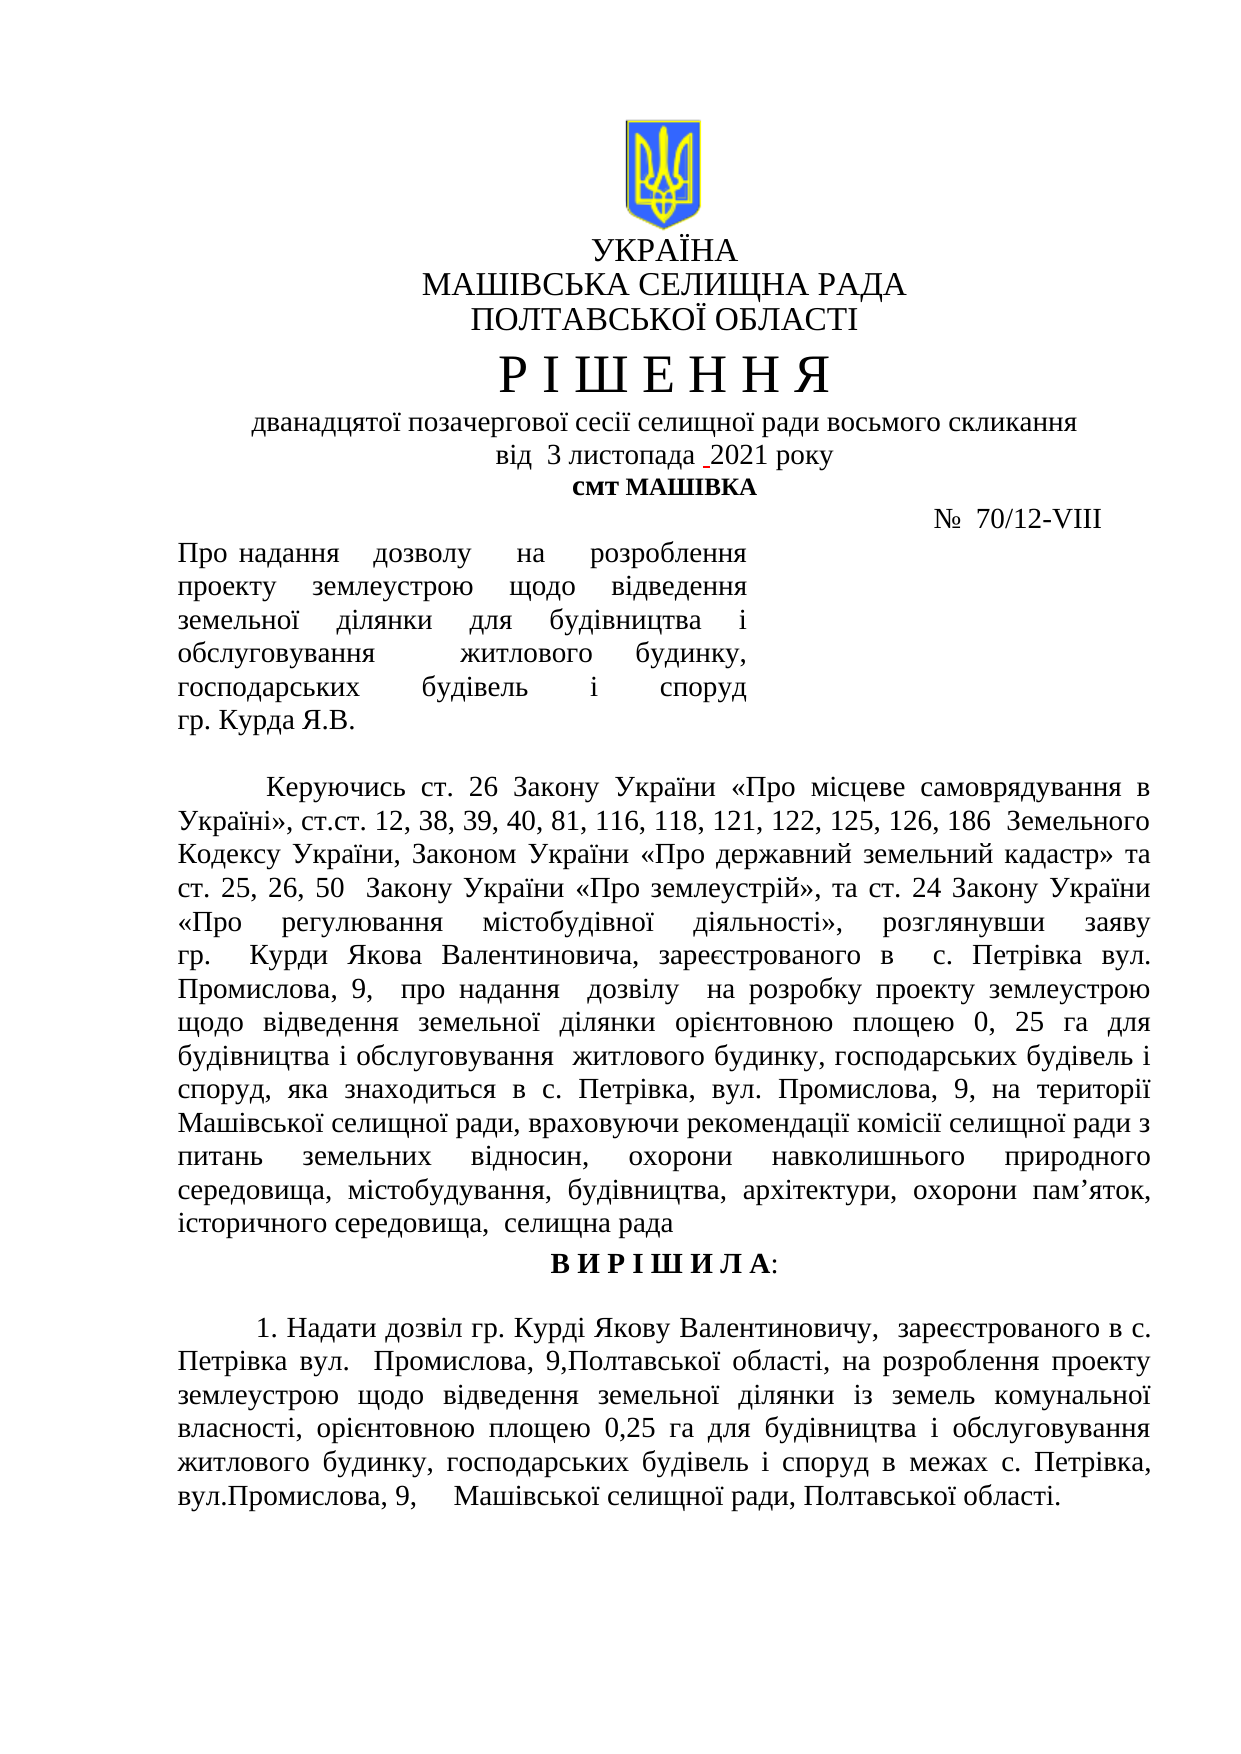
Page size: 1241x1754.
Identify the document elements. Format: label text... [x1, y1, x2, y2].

table_header Про надання дозволу на розроблення проекту землеустрою щодо відведення земельної ділянки для будівництва і обслуговування житлового будинку, господарських будівель і споруд гр. Курда Я.В. [166, 535, 758, 769]
text МАШІВСЬКА СЕЛИЩНА РАДА [177, 268, 1152, 303]
list від 3 листопада 2021 року [177, 437, 1152, 471]
list дванадцятої позачергової сесії селищної ради восьмого скликання [177, 404, 1152, 437]
text В И Р І Ш И Л А: [177, 1250, 1152, 1280]
text ПОЛТАВСЬКОЇ ОБЛАСТІ [177, 303, 1152, 337]
text Керуючись ст. 26 Закону України «Про місцеве самоврядування в Україні», ст.ст. 12, 38, 39, 40, 81, 116, 118, 121, 122, 125, 126, 186 Земельного Кодексу України, Законом України «Про державний земельний кадастр» та ст. 25, 26, 50 Закону України «Про землеустрій», та ст. 24 Закону України «Про регулювання містобудівної діяльності», розглянувши заяву гр. Курди Якова Валентиновича, зареєстрованого в с. Петрівка вул. Промислова, 9, про надання дозвілу на розробку проекту землеустрою щодо відведення земельної ділянки орієнтовною площею 0, 25 га для будівництва і обслуговування житлового будинку, господарських будівель і споруд, яка знаходиться в с. Петрівка, вул. Промислова, 9, на території Машівської селищної ради, враховуючи рекомендації комісії селищної ради з питань земельних відносин, охорони навколишнього природного середовища, містобудування, будівництва, архітектури, охорони пам’яток, історичного середовища, селищна рада [177, 769, 1152, 1239]
list смт МАШІВКА [177, 471, 1152, 501]
text 1. Надати дозвіл гр. Курді Якову Валентиновичу, зареєстрованого в с. Петрівка вул. Промислова, 9,Полтавської області, на розроблення проекту землеустрою щодо відведення земельної ділянки із земель комунальної власності, орієнтовною площею 0,25 га для будівництва і обслуговування житлового будинку, господарських будівель і споруд в межах с. Петрівка, вул.Промислова, 9, Машівської селищної ради, Полтавської області. [177, 1310, 1152, 1511]
text № 70/12-VІІІ [177, 501, 1152, 535]
subtitle Р І Ш Е Н Н Я [177, 348, 1152, 404]
text УКРАЇНА [177, 234, 1152, 268]
